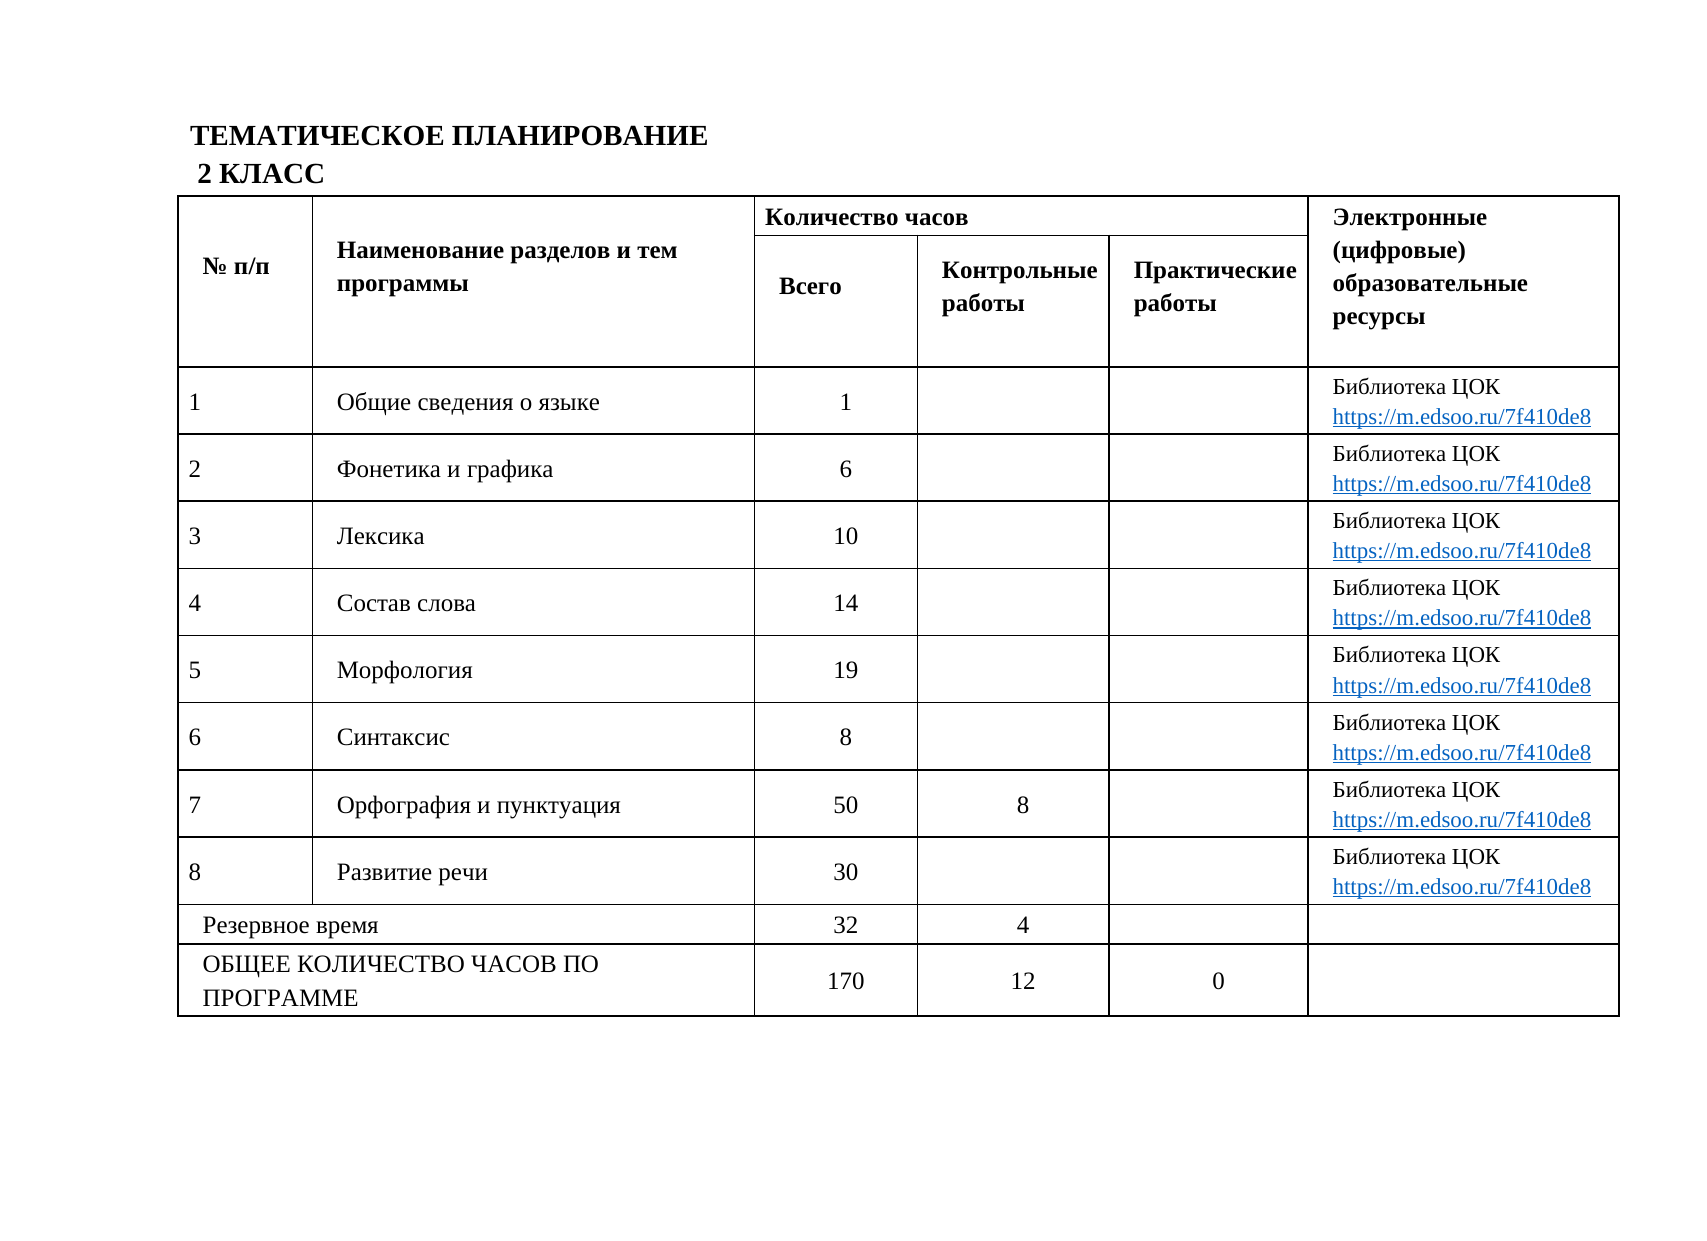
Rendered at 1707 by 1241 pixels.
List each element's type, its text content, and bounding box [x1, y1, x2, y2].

table_cell [1110, 905, 1307, 943]
table_cell 6 [179, 703, 312, 769]
table_cell Библиотека ЦОК https://m.edsoo.ru/7f410de8 [1309, 502, 1618, 567]
table_cell [1110, 502, 1307, 567]
table_cell [918, 502, 1108, 567]
table_cell 14 [755, 569, 917, 635]
table_cell ОБЩЕЕ КОЛИЧЕСТВО ЧАСОВ ПО ПРОГРАММЕ [179, 945, 754, 1015]
table_cell Развитие речи [313, 838, 754, 903]
table_cell [918, 368, 1108, 433]
table_cell [1110, 569, 1307, 635]
table_cell Лексика [313, 502, 754, 567]
table_cell [918, 435, 1108, 500]
table_cell 50 [755, 771, 917, 836]
table_cell Состав слова [313, 569, 754, 635]
table_cell [918, 569, 1108, 635]
table_cell 32 [755, 905, 917, 943]
table_cell [918, 703, 1108, 769]
table_cell Всего [755, 236, 917, 366]
table_cell Библиотека ЦОК https://m.edsoo.ru/7f410de8 [1309, 703, 1618, 769]
table_cell 8 [755, 703, 917, 769]
table_cell 7 [179, 771, 312, 836]
table_cell Библиотека ЦОК https://m.edsoo.ru/7f410de8 [1309, 435, 1618, 500]
table_cell Морфология [313, 636, 754, 702]
table_header Наименование разделов и тем программы [313, 197, 754, 366]
table_cell 2 [179, 435, 312, 500]
table_header Количество часов [755, 197, 1307, 234]
text ТЕМАТИЧЕСКОЕ ПЛАНИРОВАНИЕ [190, 118, 1618, 152]
table_header № п/п [179, 197, 312, 366]
table_cell 170 [755, 945, 917, 1015]
table_cell [1110, 703, 1307, 769]
table_cell 10 [755, 502, 917, 567]
table_cell [1309, 905, 1618, 943]
table_cell Практические работы [1110, 236, 1307, 366]
table_cell [1110, 368, 1307, 433]
table_cell Библиотека ЦОК https://m.edsoo.ru/7f410de8 [1309, 569, 1618, 635]
table_cell Библиотека ЦОК https://m.edsoo.ru/7f410de8 [1309, 771, 1618, 836]
table_cell Общие сведения о языке [313, 368, 754, 433]
table_cell [1110, 636, 1307, 702]
table_cell 1 [755, 368, 917, 433]
table_cell 5 [179, 636, 312, 702]
table_cell Библиотека ЦОК https://m.edsoo.ru/7f410de8 [1309, 838, 1618, 903]
table_cell 3 [179, 502, 312, 567]
table_cell 19 [755, 636, 917, 702]
table_cell [918, 838, 1108, 903]
text 2 КЛАСС [190, 157, 1618, 190]
table_cell 12 [918, 945, 1108, 1015]
table_cell 6 [755, 435, 917, 500]
table_cell 4 [918, 905, 1108, 943]
table_cell Фонетика и графика [313, 435, 754, 500]
table_cell Контрольные работы [918, 236, 1108, 366]
table_cell 4 [179, 569, 312, 635]
table_cell Библиотека ЦОК https://m.edsoo.ru/7f410de8 [1309, 636, 1618, 702]
table_cell 8 [179, 838, 312, 903]
table_cell [918, 636, 1108, 702]
table_cell [1110, 435, 1307, 500]
table_cell 8 [918, 771, 1108, 836]
table_cell [1309, 945, 1618, 1015]
table_cell [1110, 838, 1307, 903]
table_cell 0 [1110, 945, 1307, 1015]
table_cell Синтаксис [313, 703, 754, 769]
table_cell Библиотека ЦОК https://m.edsoo.ru/7f410de8 [1309, 368, 1618, 433]
table_cell Резервное время [179, 905, 754, 943]
table_cell Орфография и пунктуация [313, 771, 754, 836]
table_cell 30 [755, 838, 917, 903]
table_header Электронные (цифровые) образовательные ресурсы [1309, 197, 1618, 366]
table_cell [1110, 771, 1307, 836]
table_cell 1 [179, 368, 312, 433]
